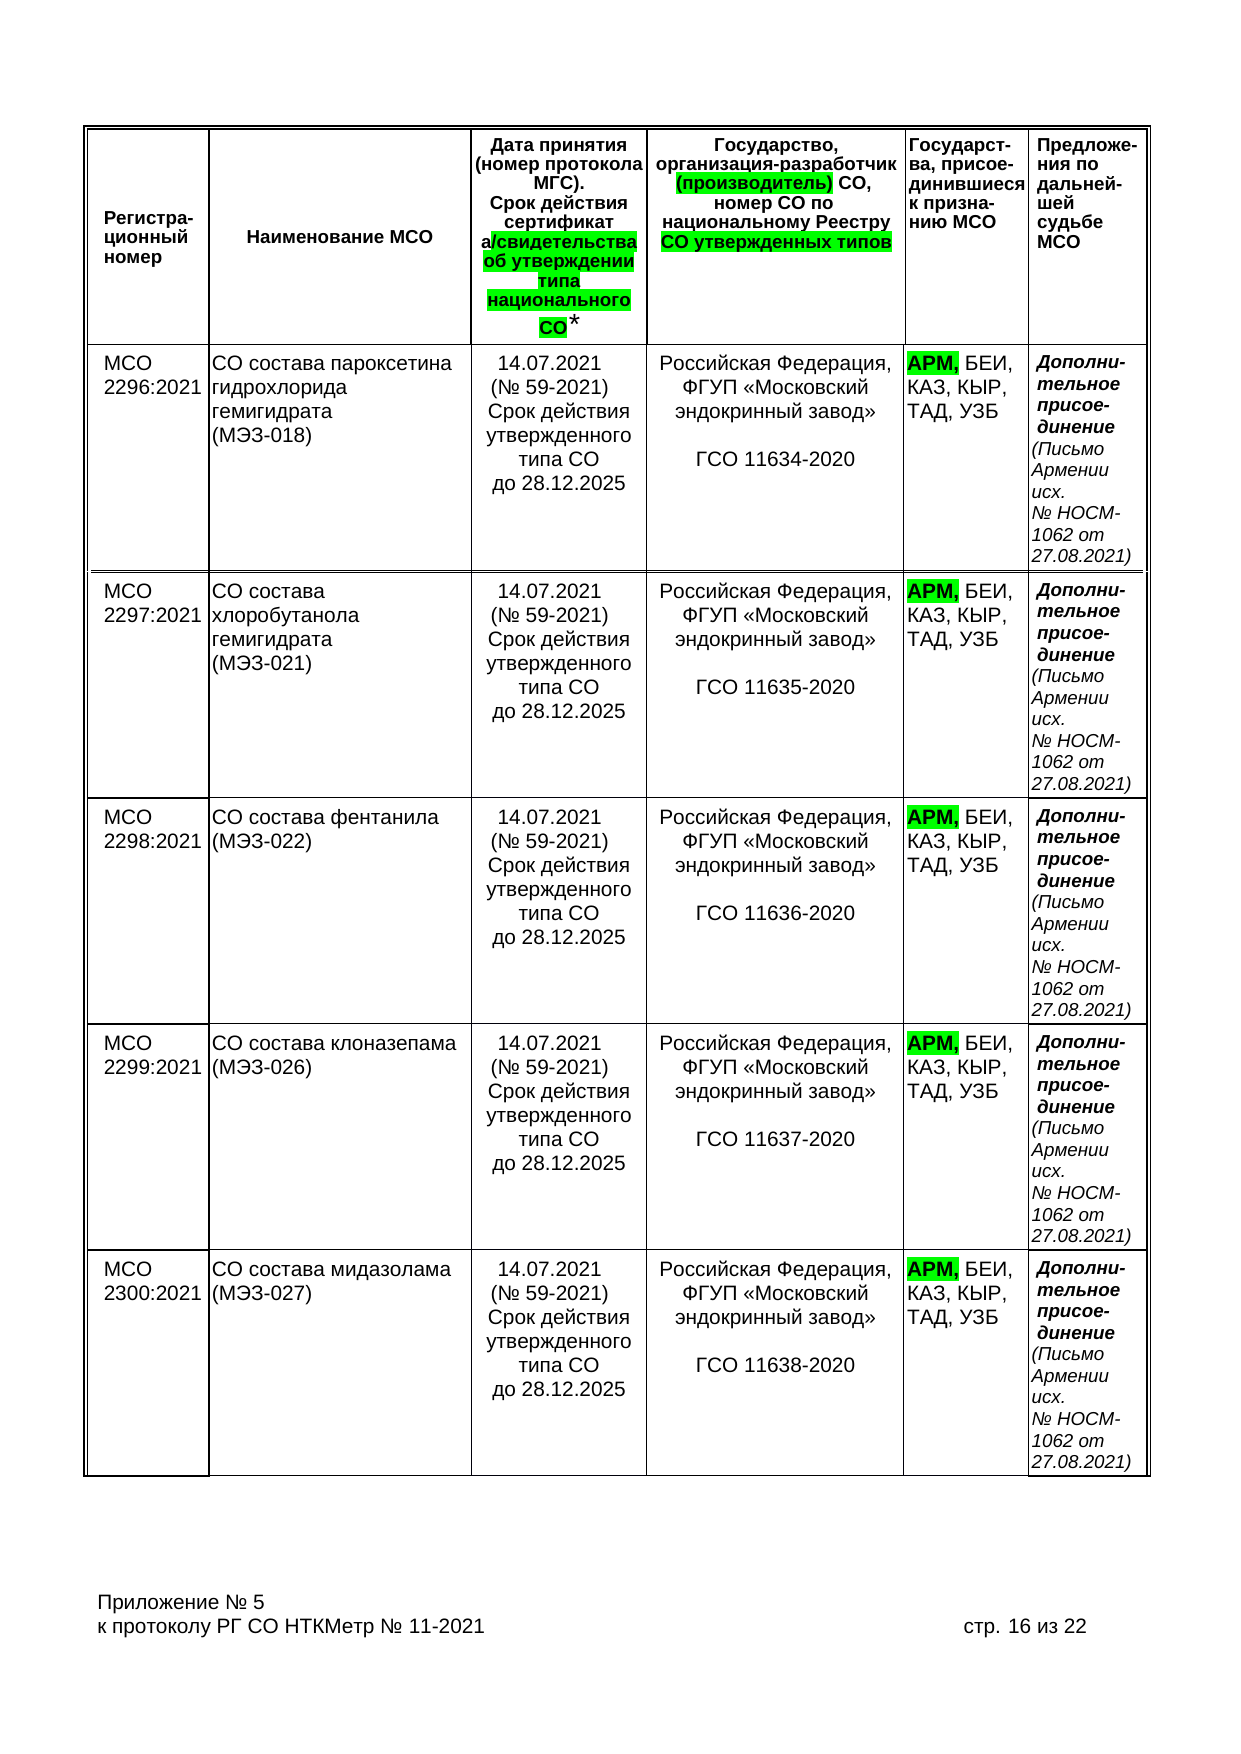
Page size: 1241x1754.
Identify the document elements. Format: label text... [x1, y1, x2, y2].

table_header Регистра-ционный номер [88, 130, 208, 344]
table_cell МСО 2298:2021 [88, 799, 208, 1023]
table_cell Российская Федерация, ФГУП «Московский эндокринный завод» ГСО 11636-2020 [647, 798, 903, 1023]
table_cell 14.07.2021 (№ 59-2021) Срок действия утвержденного типа СО до 28.12.2025 [472, 573, 646, 797]
table_cell 14.07.2021 (№ 59-2021) Срок действия утвержденного типа СО до 28.12.2025 [472, 798, 646, 1023]
table_cell Российская Федерация, ФГУП «Московский эндокринный завод» ГСО 11637-2020 [647, 1024, 903, 1249]
table_header Государст-ва, присое-динившиеся к призна-нию МСО [906, 130, 1028, 344]
table_cell СО состава клоназепама (МЭЗ-026) [210, 1024, 471, 1249]
table_cell МСО 2299:2021 [88, 1025, 208, 1249]
table_cell СО состава хлоробутанола гемигидрата (МЭЗ-021) [210, 573, 471, 797]
table_header Предложе-ния по дальней-шей судьбе МСО [1029, 130, 1146, 344]
table_header Наименование МСО [210, 130, 470, 344]
table_cell Российская Федерация, ФГУП «Московский эндокринный завод» ГСО 11635-2020 [647, 573, 903, 797]
table_cell Дополни-тельное присое-динение (Письмо Армении исх. № НОСМ-1062 от 27.08.2021) [1029, 1251, 1146, 1475]
table_cell 14.07.2021 (№ 59-2021) Срок действия утвержденного типа СО до 28.12.2025 [472, 345, 646, 570]
table_cell Российская Федерация, ФГУП «Московский эндокринный завод» ГСО 11634-2020 [647, 345, 903, 570]
table_cell 14.07.2021 (№ 59-2021) Срок действия утвержденного типа СО до 28.12.2025 [472, 1024, 646, 1249]
table_header Государство, организация-разработчик (производитель) СО, номер СО по национальному Реестру СО утвержденных типов [648, 130, 905, 344]
table_cell 14.07.2021 (№ 59-2021) Срок действия утвержденного типа СО до 28.12.2025 [472, 1250, 646, 1475]
table_cell МСО 2300:2021 [88, 1251, 208, 1475]
table_cell Дополни-тельное присое-динение (Письмо Армении исх. № НОСМ-1062 от 27.08.2021) [1029, 570, 1147, 797]
table_cell СО состава фентанила (МЭЗ-022) [210, 798, 471, 1023]
table_cell Дополни-тельное присое-динение (Письмо Армении исх. № НОСМ-1062 от 27.08.2021) [1029, 345, 1146, 570]
table_cell АРМ, БЕИ, КАЗ, КЫР, ТАД, УЗБ [904, 798, 1028, 1023]
table_cell АРМ, БЕИ, КАЗ, КЫР, ТАД, УЗБ [904, 345, 1028, 570]
table_header Дата принятия (номер протокола МГС). Срок действия сертификата/свидетельства об утверждении типа национального СО* [472, 130, 646, 344]
table_cell МСО 2297:2021 [88, 570, 208, 797]
table_cell СО состава пароксетина гидрохлорида гемигидрата (МЭЗ-018) [210, 345, 471, 570]
table_cell Дополни-тельное присое-динение (Письмо Армении исх. № НОСМ-1062 от 27.08.2021) [1029, 1025, 1146, 1249]
table_cell АРМ, БЕИ, КАЗ, КЫР, ТАД, УЗБ [904, 1024, 1028, 1249]
table_cell Дополни-тельное присое-динение (Письмо Армении исх. № НОСМ-1062 от 27.08.2021) [1029, 799, 1146, 1023]
table_cell МСО 2296:2021 [88, 345, 208, 570]
table_cell АРМ, БЕИ, КАЗ, КЫР, ТАД, УЗБ [904, 1250, 1028, 1475]
table_cell АРМ, БЕИ, КАЗ, КЫР, ТАД, УЗБ [904, 573, 1028, 797]
table_cell СО состава мидазолама (МЭЗ-027) [210, 1250, 471, 1475]
table_cell Российская Федерация, ФГУП «Московский эндокринный завод» ГСО 11638-2020 [647, 1250, 903, 1475]
